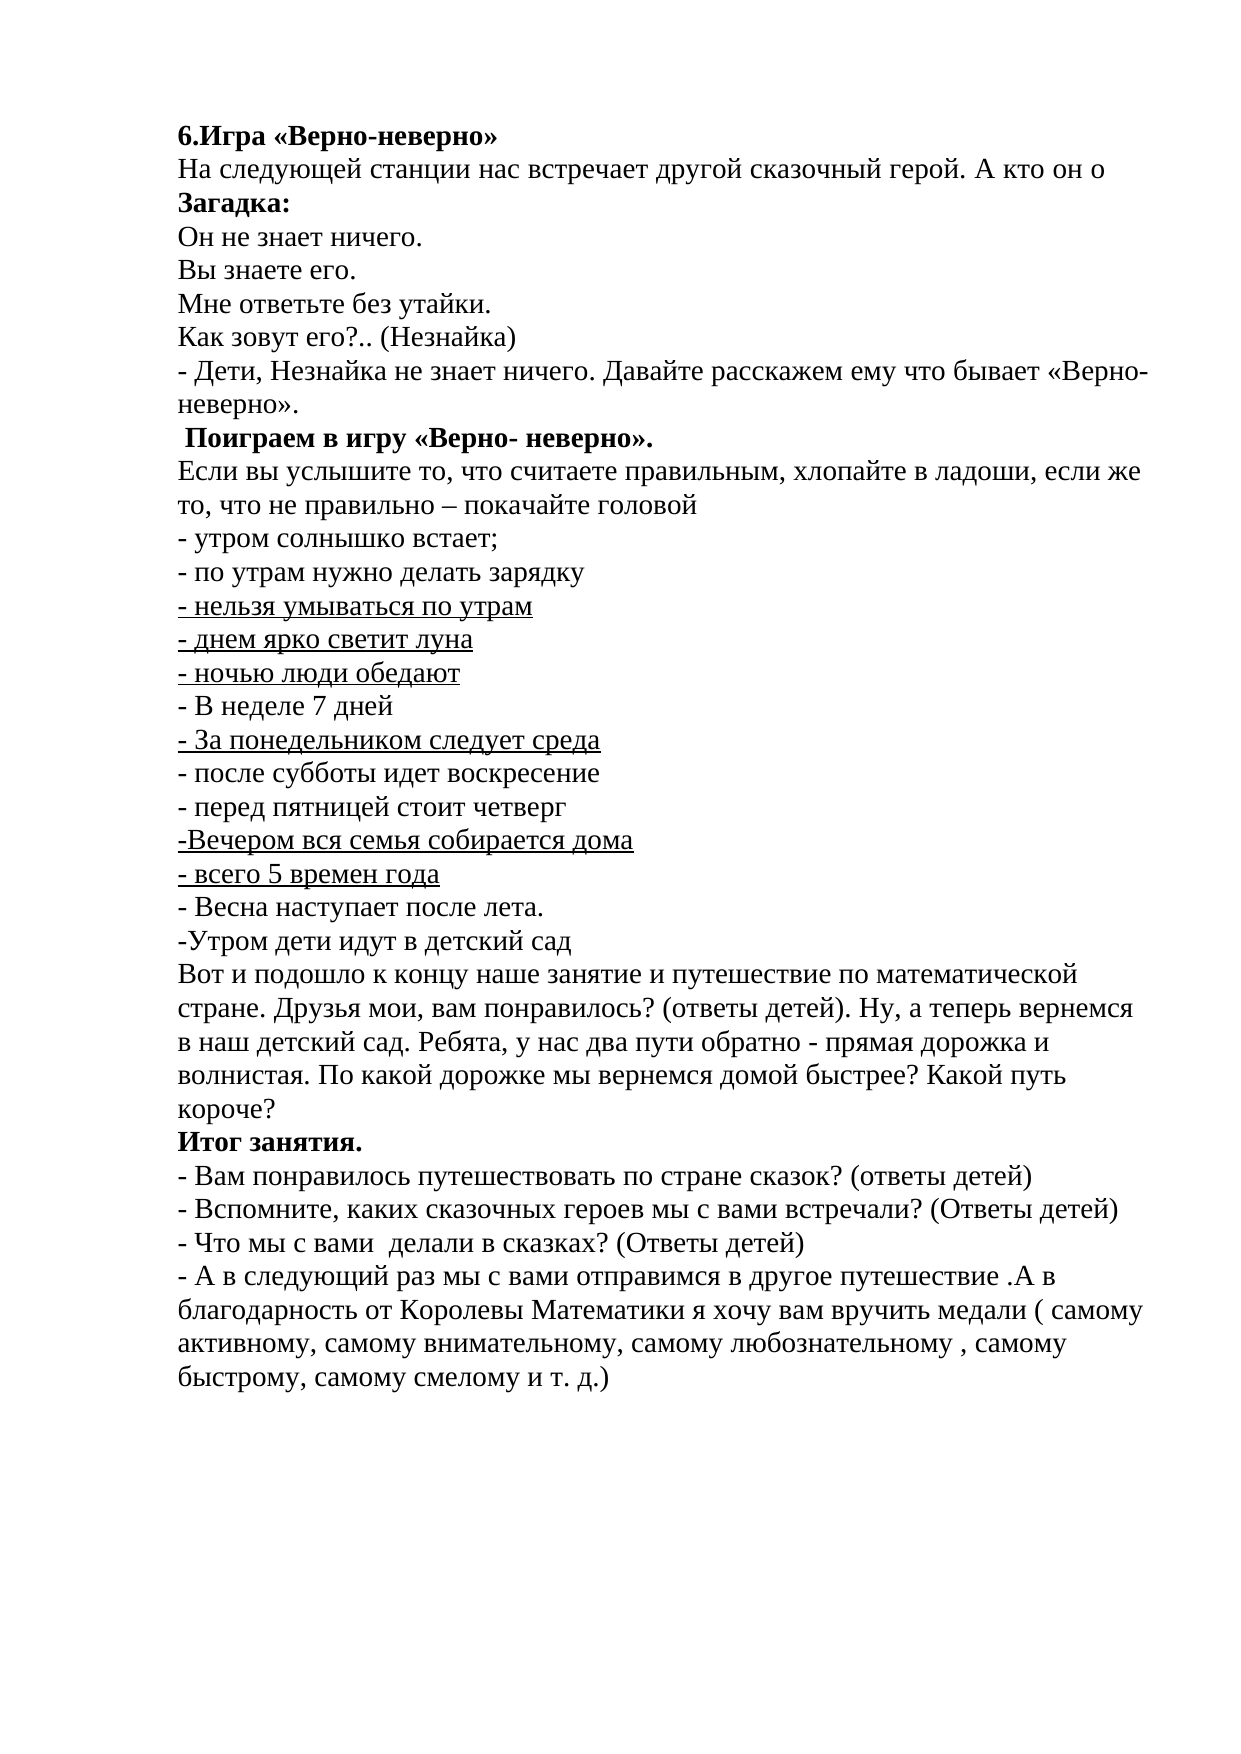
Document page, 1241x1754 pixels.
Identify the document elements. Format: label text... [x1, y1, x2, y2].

text - всего 5 времен года [177, 856, 1152, 889]
text - нельзя умываться по утрам [177, 588, 1152, 621]
text - Весна наступает после лета. [177, 889, 1152, 923]
text - перед пятницей стоит четверг [177, 789, 1152, 822]
text - Вспомните, каких сказочных героев мы с вами встречали? (Ответы детей) [177, 1191, 1152, 1225]
text Итог занятия. [177, 1124, 1152, 1158]
text Как зовут его?.. (Незнайка) [177, 319, 1152, 353]
text Мне ответьте без утайки. [177, 286, 1152, 319]
text Вы знаете его. [177, 252, 1152, 286]
text - За понедельником следует среда [177, 722, 1152, 755]
text Вот и подошло к концу наше занятие и путешествие по математической стране. Друзья мои, вам понравилось? (ответы детей). Ну, а теперь вернемся в наш детский сад. Ребята, у нас два пути обратно - прямая дорожка и волнистая. По какой дорожке мы вернемся домой быстрее? Какой путь короче? [177, 957, 1152, 1124]
text Поиграем в игру «Верно- неверно». [177, 420, 1152, 453]
text - по утрам нужно делать зарядку [177, 554, 1152, 588]
text - Вам понравилось путешествовать по стране сказок? (ответы детей) [177, 1158, 1152, 1191]
text Он не знает ничего. [177, 219, 1152, 252]
text - А в следующий раз мы с вами отправимся в другое путешествие .А в благодарность от Королевы Математики я хочу вам вручить медали ( самому активному, самому внимательному, самому любознательному , самому быстрому, самому смелому и т. д.) [177, 1258, 1152, 1393]
text - Что мы с вами делали в сказках? (Ответы детей) [177, 1225, 1152, 1258]
text Если вы услышите то, что считаете правильным, хлопайте в ладоши, если же то, что не правильно – покачайте головой [177, 453, 1152, 521]
text - ночью люди обедают [177, 655, 1152, 688]
text На следующей станции нас встречает другой сказочный герой. А кто он о Загадка: [177, 152, 1152, 219]
text -Вечером вся семья собирается дома [177, 822, 1152, 856]
text - Дети, Незнайка не знает ничего. Давайте расскажем ему что бывает «Верно-неверно». [177, 353, 1152, 420]
text - днем ярко светит луна [177, 621, 1152, 655]
text -Утром дети идут в детский сад [177, 923, 1152, 957]
text - В неделе 7 дней [177, 688, 1152, 722]
text - утром солнышко встает; [177, 521, 1152, 554]
text 6.Игра «Верно-неверно» [177, 118, 1152, 152]
text - после субботы идет воскресение [177, 755, 1152, 789]
